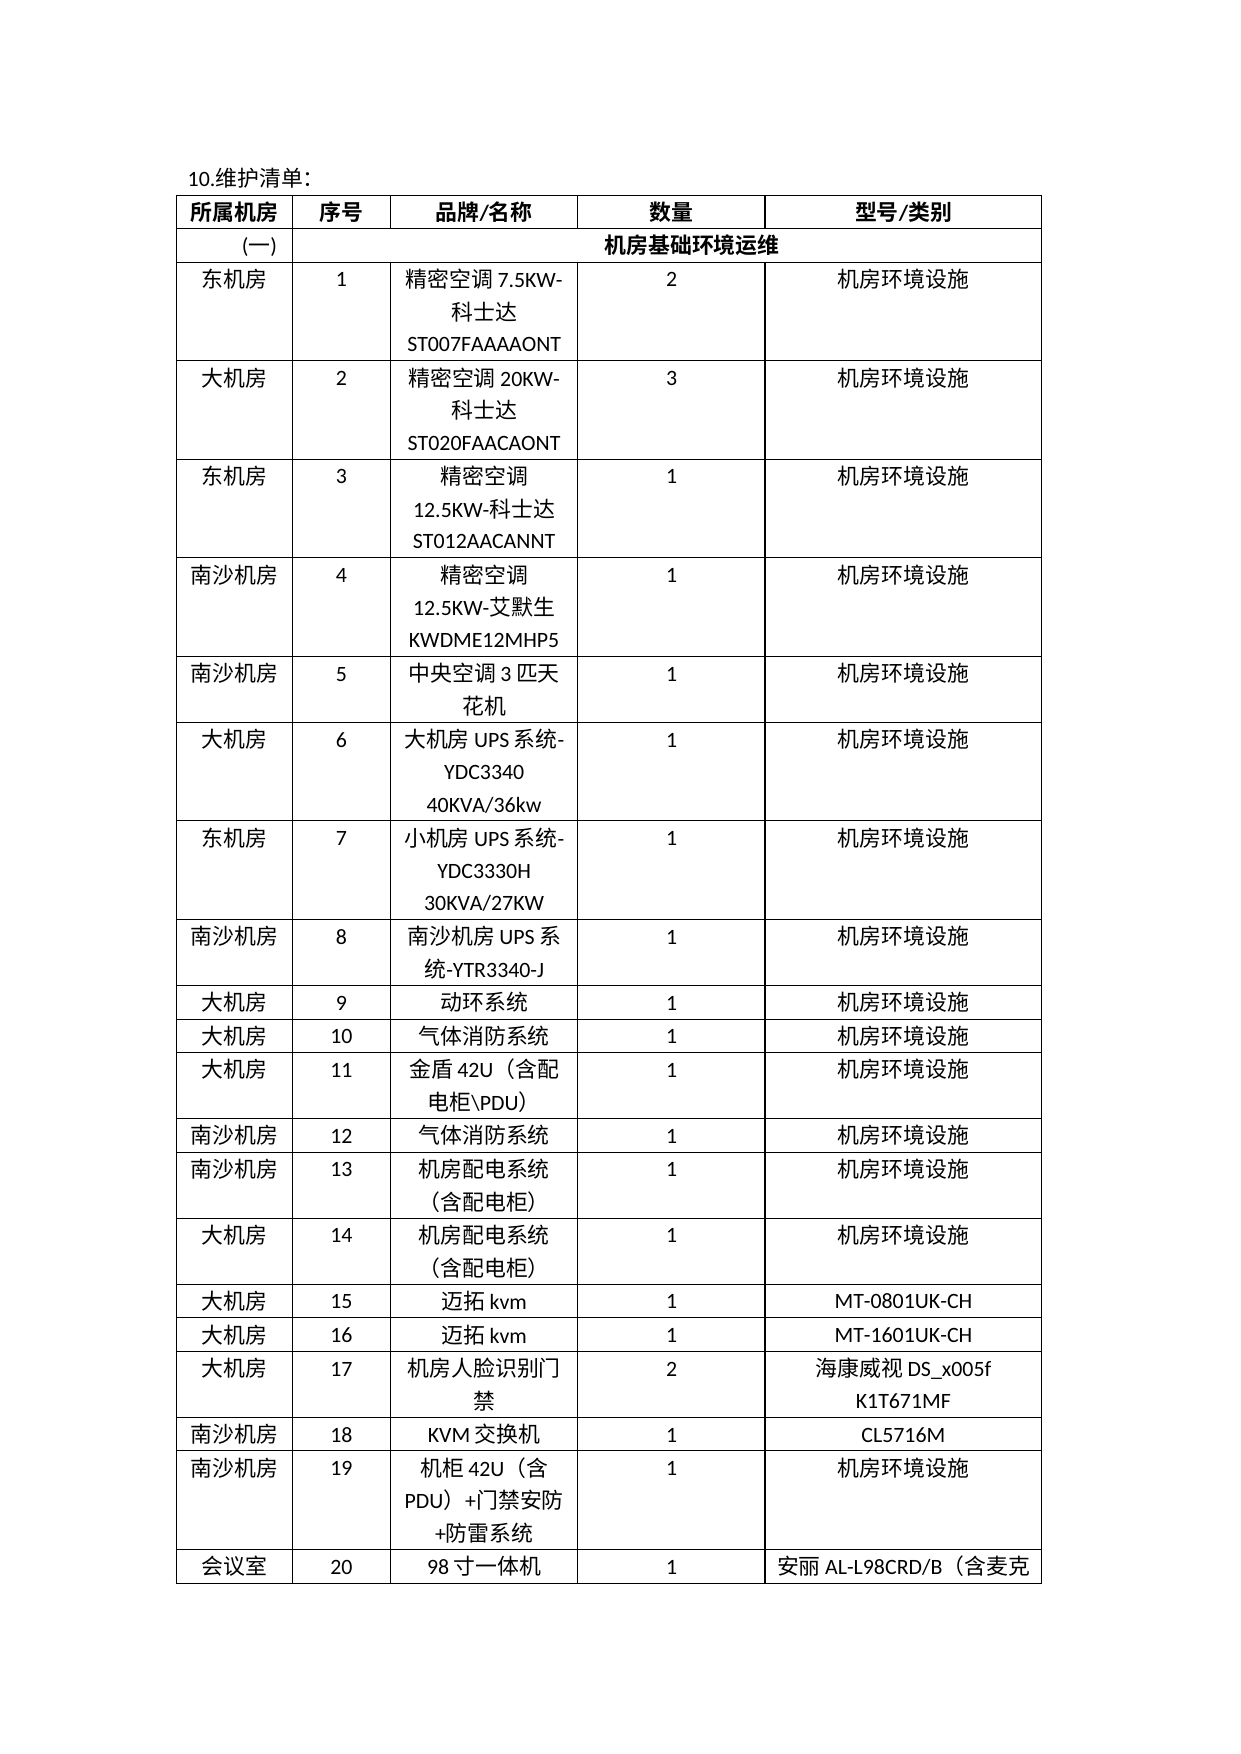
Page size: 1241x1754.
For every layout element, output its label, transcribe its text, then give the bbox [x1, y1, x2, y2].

table_cell 1 [578, 986, 764, 1018]
table_cell 气体消防系统 [391, 1020, 577, 1052]
table_cell MT-0801UK-CH [766, 1285, 1041, 1317]
table_cell 1 [578, 1020, 764, 1052]
table_cell 机房环境设施 [766, 460, 1041, 557]
table_cell 机房环境设施 [766, 263, 1041, 360]
table_cell 迈拓kvm [391, 1285, 577, 1317]
table_cell 1 [578, 460, 764, 557]
table_cell 南沙机房 [177, 1119, 292, 1152]
table_cell 小机房UPS系统-YDC3330H 30KVA/27KW [391, 821, 577, 919]
table_cell 机房配电系统（含配电柜） [391, 1153, 577, 1218]
table_cell 机房人脸识别门禁 [391, 1352, 577, 1417]
table_cell 13 [293, 1153, 390, 1218]
table_cell 南沙机房 [177, 657, 292, 722]
table_cell 机房环境设施 [766, 920, 1041, 985]
table_cell 3 [293, 460, 390, 557]
table_cell 南沙机房 [177, 558, 292, 656]
table_cell 1 [578, 1119, 764, 1152]
table_cell 机房环境设施 [766, 986, 1041, 1018]
table_cell 机房环境设施 [766, 657, 1041, 722]
table_cell 20 [293, 1550, 390, 1582]
table_cell 大机房 [177, 1285, 292, 1317]
table_cell 精密空调7.5KW-科士达ST007FAAAAONT [391, 263, 577, 360]
table_cell 4 [293, 558, 390, 656]
table_cell 南沙机房 [177, 1451, 292, 1549]
table_cell 1 [293, 263, 390, 360]
table_header 品牌/名称 [391, 196, 577, 228]
table_cell 东机房 [177, 460, 292, 557]
table_cell 机房环境设施 [766, 1219, 1041, 1284]
table_cell 机房环境设施 [766, 1153, 1041, 1218]
table_cell 3 [578, 361, 764, 459]
table_cell 16 [293, 1318, 390, 1351]
table_cell 机柜42U（含PDU）+门禁安防+防雷系统 [391, 1451, 577, 1549]
table_cell 18 [293, 1418, 390, 1450]
table_cell 中央空调3匹天花机 [391, 657, 577, 722]
table_cell 1 [578, 1318, 764, 1351]
table_cell 1 [578, 1219, 764, 1284]
table_cell 2 [293, 361, 390, 459]
table_cell MT-1601UK-CH [766, 1318, 1041, 1351]
table_cell 6 [293, 723, 390, 820]
table_cell 机房基础环境运维 [293, 229, 1041, 262]
table_cell 大机房 [177, 986, 292, 1018]
table_cell 11 [293, 1053, 390, 1118]
table_cell 1 [578, 920, 764, 985]
table_cell 迈拓kvm [391, 1318, 577, 1351]
table_cell KVM交换机 [391, 1418, 577, 1450]
table_cell 大机房UPS系统-YDC3340 40KVA/36kw [391, 723, 577, 820]
table_cell 1 [578, 821, 764, 919]
table_cell 机房环境设施 [766, 1119, 1041, 1152]
table_cell 12 [293, 1119, 390, 1152]
table_cell 7 [293, 821, 390, 919]
table_cell 15 [293, 1285, 390, 1317]
table_cell 1 [578, 657, 764, 722]
table_cell CL5716M [766, 1418, 1041, 1450]
table_cell 动环系统 [391, 986, 577, 1018]
table_cell 1 [578, 1053, 764, 1118]
table_cell 机房环境设施 [766, 821, 1041, 919]
table_cell 海康威视DS_x005f K1T671MF [766, 1352, 1041, 1417]
table_cell 1 [578, 723, 764, 820]
table_cell (一) [177, 229, 292, 262]
table_cell 大机房 [177, 1053, 292, 1118]
table_cell 气体消防系统 [391, 1119, 577, 1152]
table_cell 98寸一体机 [391, 1550, 577, 1582]
table_header 数量 [578, 196, 764, 228]
table_cell 机房环境设施 [766, 558, 1041, 656]
table_cell 大机房 [177, 723, 292, 820]
table_header 所属机房 [177, 196, 292, 228]
table_header 序号 [293, 196, 390, 228]
table_cell 17 [293, 1352, 390, 1417]
table_cell 南沙机房 [177, 920, 292, 985]
table_cell 1 [578, 1285, 764, 1317]
table_cell 机房环境设施 [766, 723, 1041, 820]
table_cell 机房环境设施 [766, 1020, 1041, 1052]
table_cell 2 [578, 263, 764, 360]
table_cell 1 [578, 1153, 764, 1218]
table_cell 南沙机房 [177, 1153, 292, 1218]
table_cell 10 [293, 1020, 390, 1052]
table_cell 精密空调12.5KW-科士达ST012AACANNT [391, 460, 577, 557]
table_cell 2 [578, 1352, 764, 1417]
table_cell 大机房 [177, 1219, 292, 1284]
table_cell 19 [293, 1451, 390, 1549]
table_cell 精密空调12.5KW-艾默生 KWDME12MHP5 [391, 558, 577, 656]
table_cell 1 [578, 558, 764, 656]
table_cell 大机房 [177, 1318, 292, 1351]
table_cell 大机房 [177, 361, 292, 459]
table_cell 9 [293, 986, 390, 1018]
table_cell 1 [578, 1418, 764, 1450]
table_cell 大机房 [177, 1020, 292, 1052]
table_cell 南沙机房 [177, 1418, 292, 1450]
table_cell 东机房 [177, 263, 292, 360]
table_cell 1 [578, 1451, 764, 1549]
table_cell 金盾42U（含配电柜\PDU） [391, 1053, 577, 1118]
table_cell 8 [293, 920, 390, 985]
table_cell 会议室 [177, 1550, 292, 1582]
table_cell 机房环境设施 [766, 1451, 1041, 1549]
table_cell 5 [293, 657, 390, 722]
table_cell 大机房 [177, 1352, 292, 1417]
text 10.维护清单： [187, 162, 1053, 194]
table_cell 精密空调20KW-科士达ST020FAACAONT [391, 361, 577, 459]
table_cell 机房环境设施 [766, 361, 1041, 459]
table_cell 1 [578, 1550, 764, 1582]
table_cell 14 [293, 1219, 390, 1284]
table_cell 机房环境设施 [766, 1053, 1041, 1118]
table_cell 机房配电系统（含配电柜） [391, 1219, 577, 1284]
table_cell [766, 1550, 1041, 1582]
table_header 型号/类别 [766, 196, 1041, 228]
table_cell 南沙机房UPS系统-YTR3340-J [391, 920, 577, 985]
table_cell 东机房 [177, 821, 292, 919]
